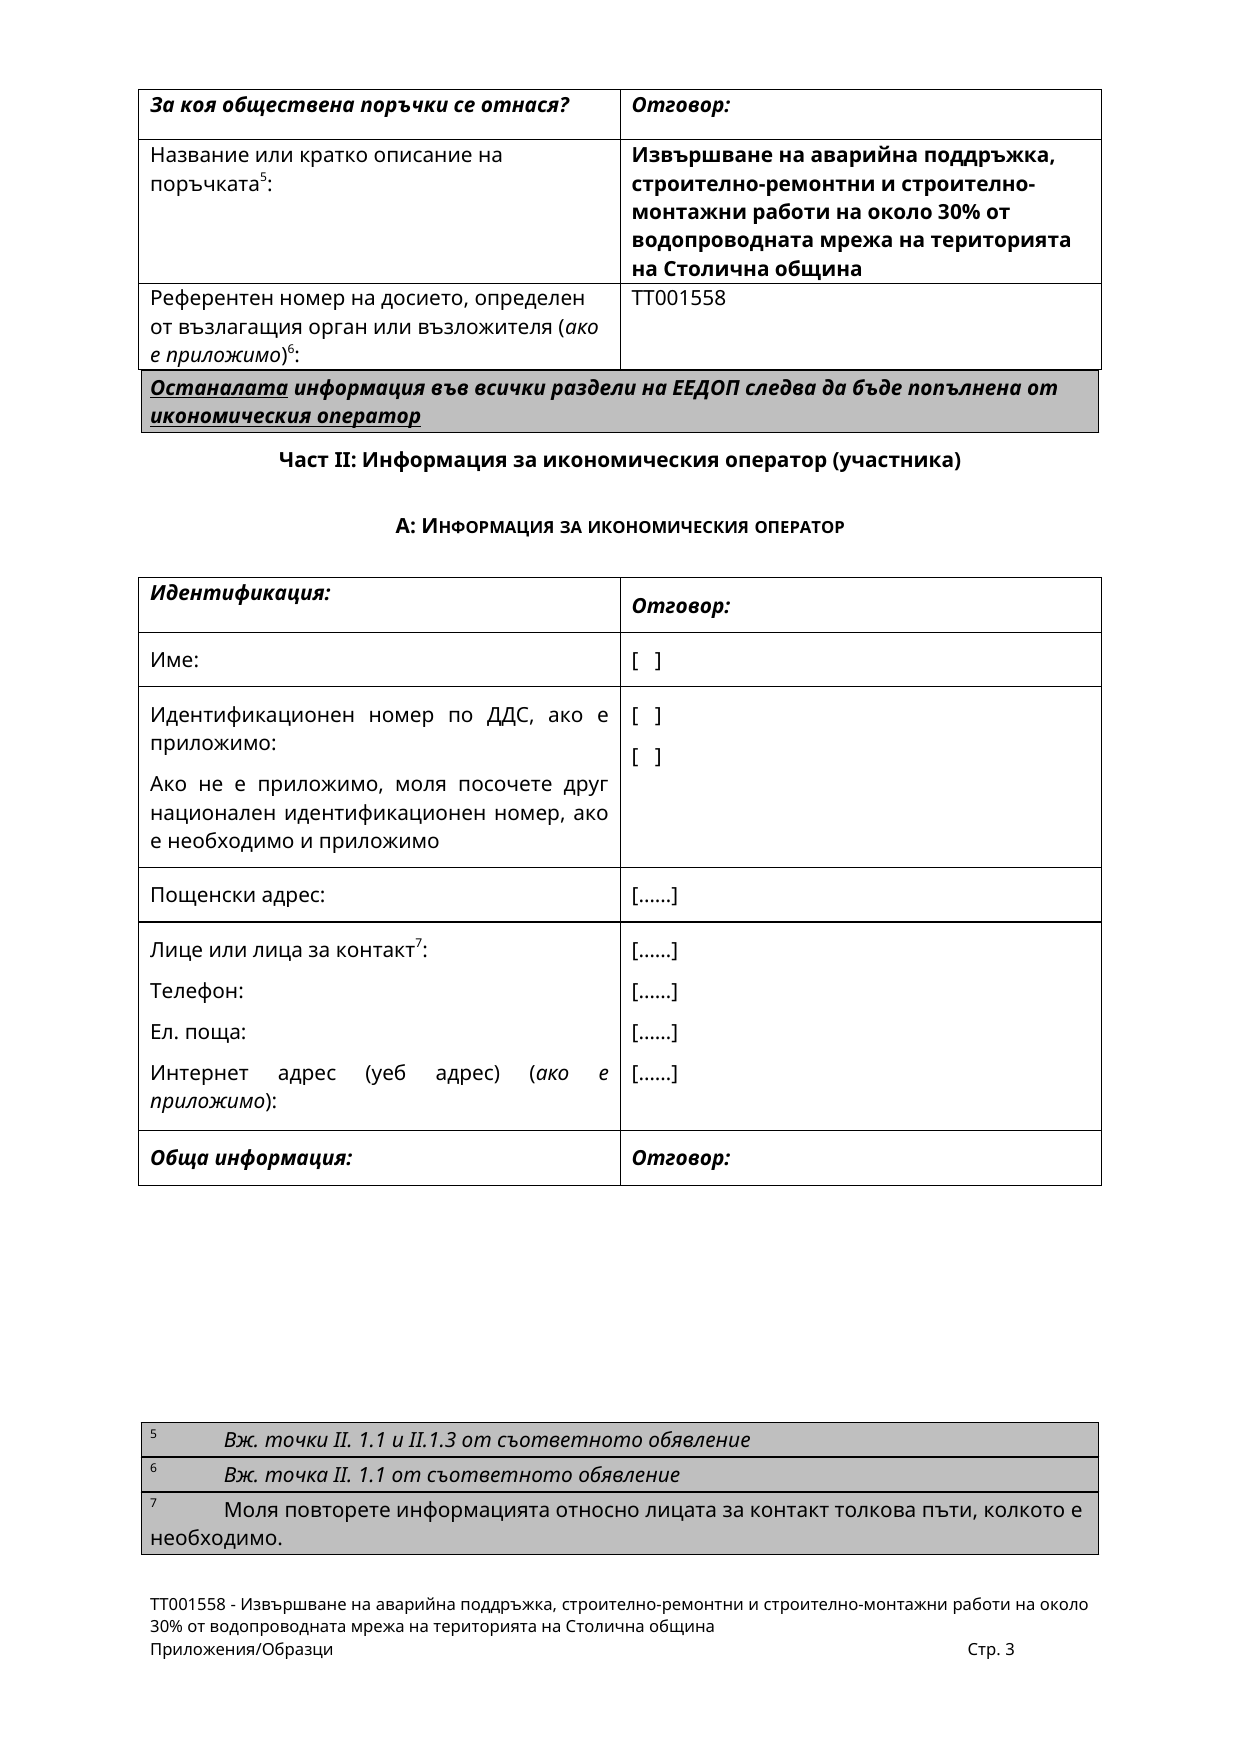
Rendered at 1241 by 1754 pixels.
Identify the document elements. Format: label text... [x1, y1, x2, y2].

table_cell [……] [621, 868, 1101, 921]
table_cell Название или кратко описание на поръчката: [139, 140, 620, 282]
table_cell Име: [139, 633, 620, 686]
title А: Информация за икономическия оператор [150, 511, 1090, 540]
table_cell Отговор: [621, 1131, 1101, 1184]
table_header Идентификация: [139, 578, 620, 632]
table_cell Обща информация: [139, 1131, 620, 1184]
table_cell TT001558 [621, 284, 1101, 369]
table_cell Отговор: [621, 90, 1101, 139]
table_cell Референтен номер на досието, определен от възлагащия орган или възложителя (ако е приложимо): [139, 284, 620, 369]
table_header Отговор: [621, 578, 1101, 632]
table_cell Идентификационен номер по ДДС, ако е приложимо: Ако не е приложимо, моля посочете друг национален идентификационен номер, ако е необходимо и приложимо [139, 687, 620, 867]
table_cell [ ] [ ] [621, 687, 1101, 867]
table_cell [……] [……] [……] [……] [621, 923, 1101, 1130]
table_cell Извършване на аварийна поддръжка, строително-ремонтни и строително-монтажни работи на около 30% от водопроводната мрежа на територията на Столична община [621, 140, 1101, 282]
text Останалата информация във всички раздели на ЕЕДОП следва да бъде попълнена от икономическия оператор [142, 371, 1098, 432]
title Част II: Информация за икономическия оператор (участника) [150, 445, 1090, 474]
table_cell Пощенски адрес: [139, 868, 620, 921]
table_cell За коя обществена поръчки се отнася? [139, 90, 620, 139]
table_cell [ ] [621, 633, 1101, 686]
table_cell Лице или лица за контакт: Телефон: Ел. поща: Интернет адрес (уеб адрес) (ако е приложимо): [139, 923, 620, 1130]
